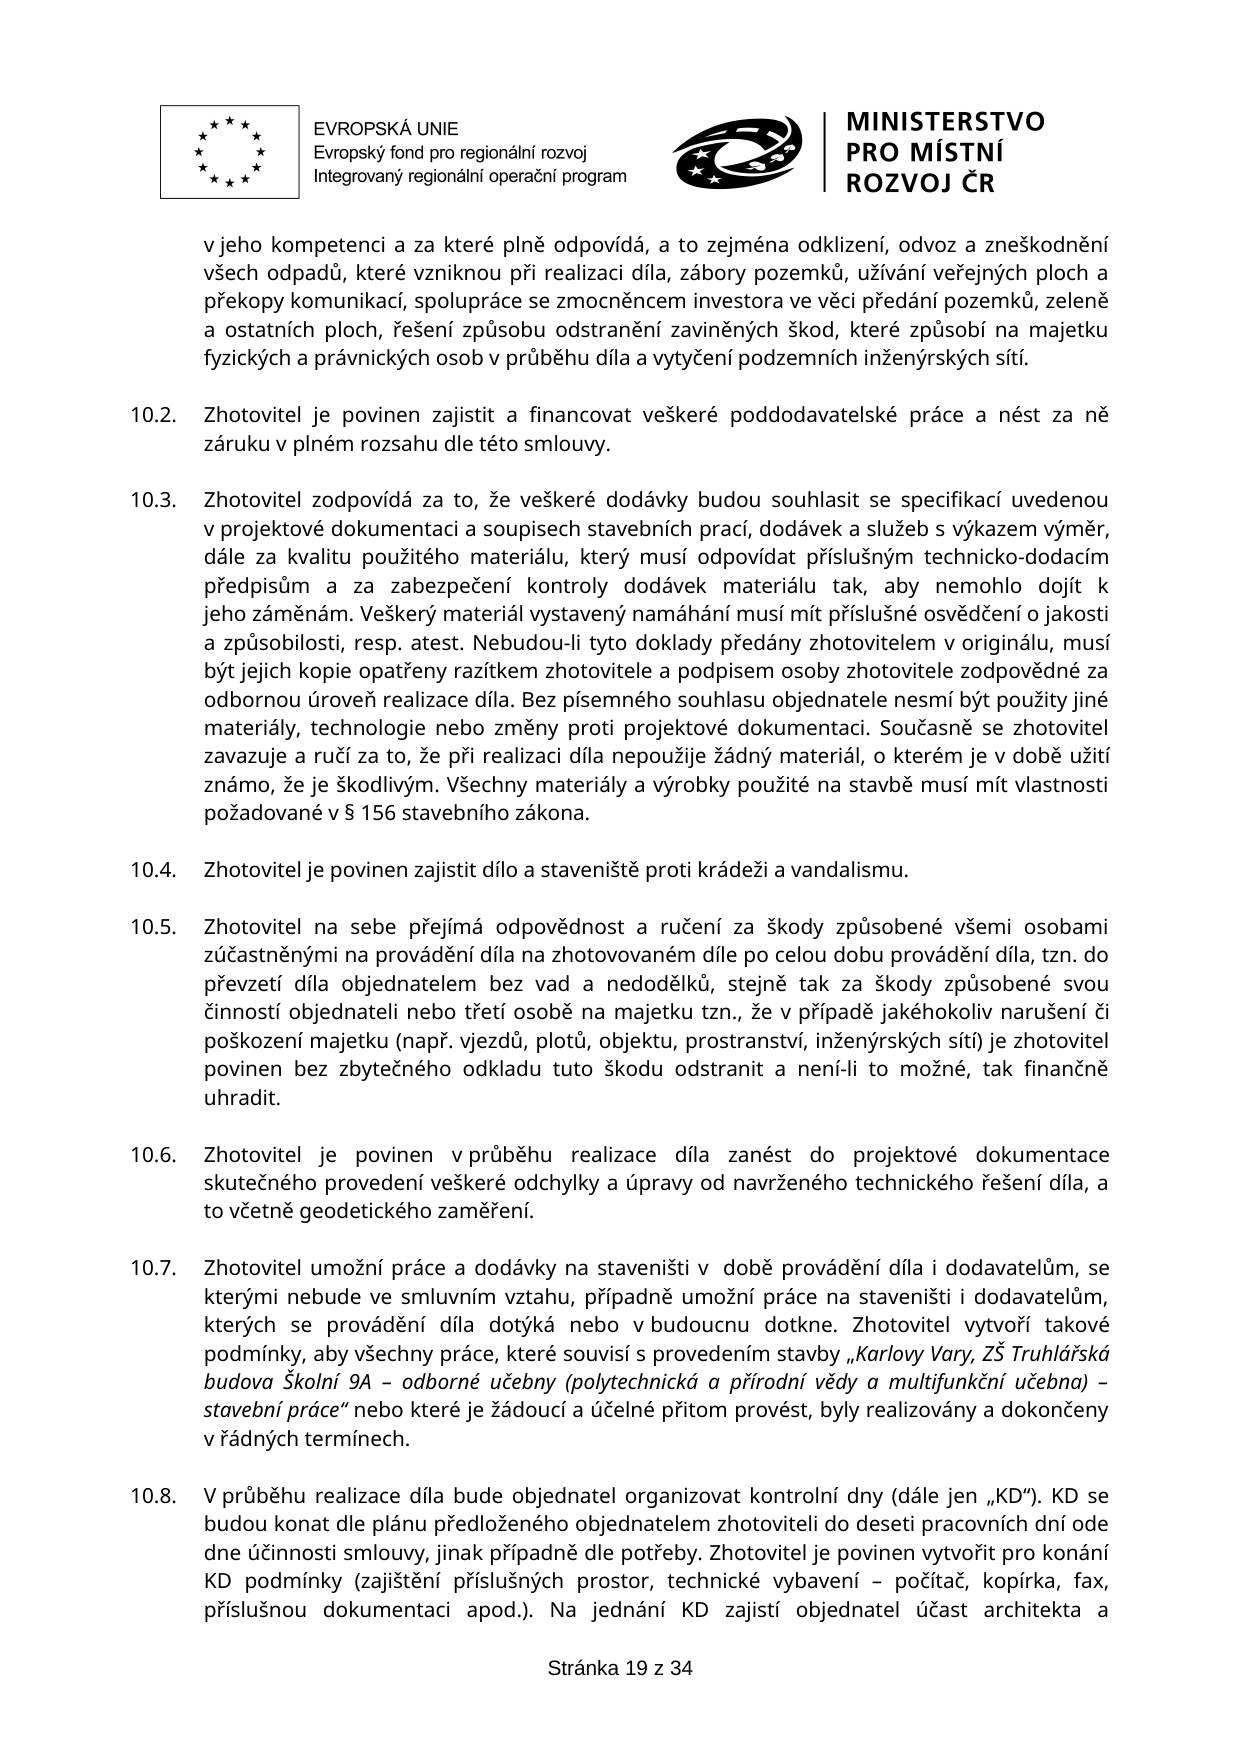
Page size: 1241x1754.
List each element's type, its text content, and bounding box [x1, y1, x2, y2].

list Zhotovitel na sebe přejímá odpovědnost a ručení za škody způsobené všemi osobami zúčastněnými na provádění díla na zhotovovaném díle po celou dobu provádění díla, tzn. do převzetí díla objednatelem bez vad a nedodělků, stejně tak za škody způsobené svou činností objednateli nebo třetí osobě na majetku tzn., že v případě jakéhokoliv narušení či poškození majetku (např. vjezdů, plotů, objektu, prostranství, inženýrských sítí) je zhotovitel povinen bez zbytečného odkladu tuto škodu odstranit a není-li to možné, tak finančně uhradit. [130, 912, 1110, 1111]
list Zhotovitel je povinen v průběhu realizace díla zanést do projektové dokumentace skutečného provedení veškeré odchylky a úpravy od navrženého technického řešení díla, a to včetně geodetického zaměření. [130, 1140, 1110, 1225]
list Zhotovitel je povinen zajistit a financovat veškeré poddodavatelské práce a nést za ně záruku v plném rozsahu dle této smlouvy. [130, 400, 1110, 457]
list Zhotovitel je povinen zajistit dílo a staveniště proti krádeži a vandalismu. [130, 855, 1110, 884]
picture [129, 73, 1075, 230]
list Zhotovitel umožní práce a dodávky na staveništi v době provádění díla i dodavatelům, se kterými nebude ve smluvním vztahu, případně umožní práce na staveništi i dodavatelům, kterých se provádění díla dotýká nebo v budoucnu dotkne. Zhotovitel vytvoří takové podmínky, aby všechny práce, které souvisí s provedením stavby „Karlovy Vary, ZŠ Truhlářská budova Školní 9A – odborné učebny (polytechnická a přírodní vědy a multifunkční učebna) – stavební práce“ nebo které je žádoucí a účelné přitom provést, byly realizovány a dokončeny v řádných termínech. [130, 1253, 1110, 1452]
list Zhotovitel zodpovídá za to, že veškeré dodávky budou souhlasit se specifikací uvedenou v projektové dokumentaci a soupisech stavebních prací, dodávek a služeb s výkazem výměr, dále za kvalitu použitého materiálu, který musí odpovídat příslušným technicko-dodacím předpisům a za zabezpečení kontroly dodávek materiálu tak, aby nemohlo dojít k jeho záměnám. Veškerý materiál vystavený namáhání musí mít příslušné osvědčení o jakosti a způsobilosti, resp. atest. Nebudou-li tyto doklady předány zhotovitelem v originálu, musí být jejich kopie opatřeny razítkem zhotovitele a podpisem osoby zhotovitele zodpovědné za odbornou úroveň realizace díla. Bez písemného souhlasu objednatele nesmí být použity jiné materiály, technologie nebo změny proti projektové dokumentaci. Současně se zhotovitel zavazuje a ručí za to, že při realizaci díla nepoužije žádný materiál, o kterém je v době užití známo, že je škodlivým. Všechny materiály a výrobky použité na stavbě musí mít vlastnosti požadované v § 156 stavebního zákona. [130, 486, 1110, 827]
